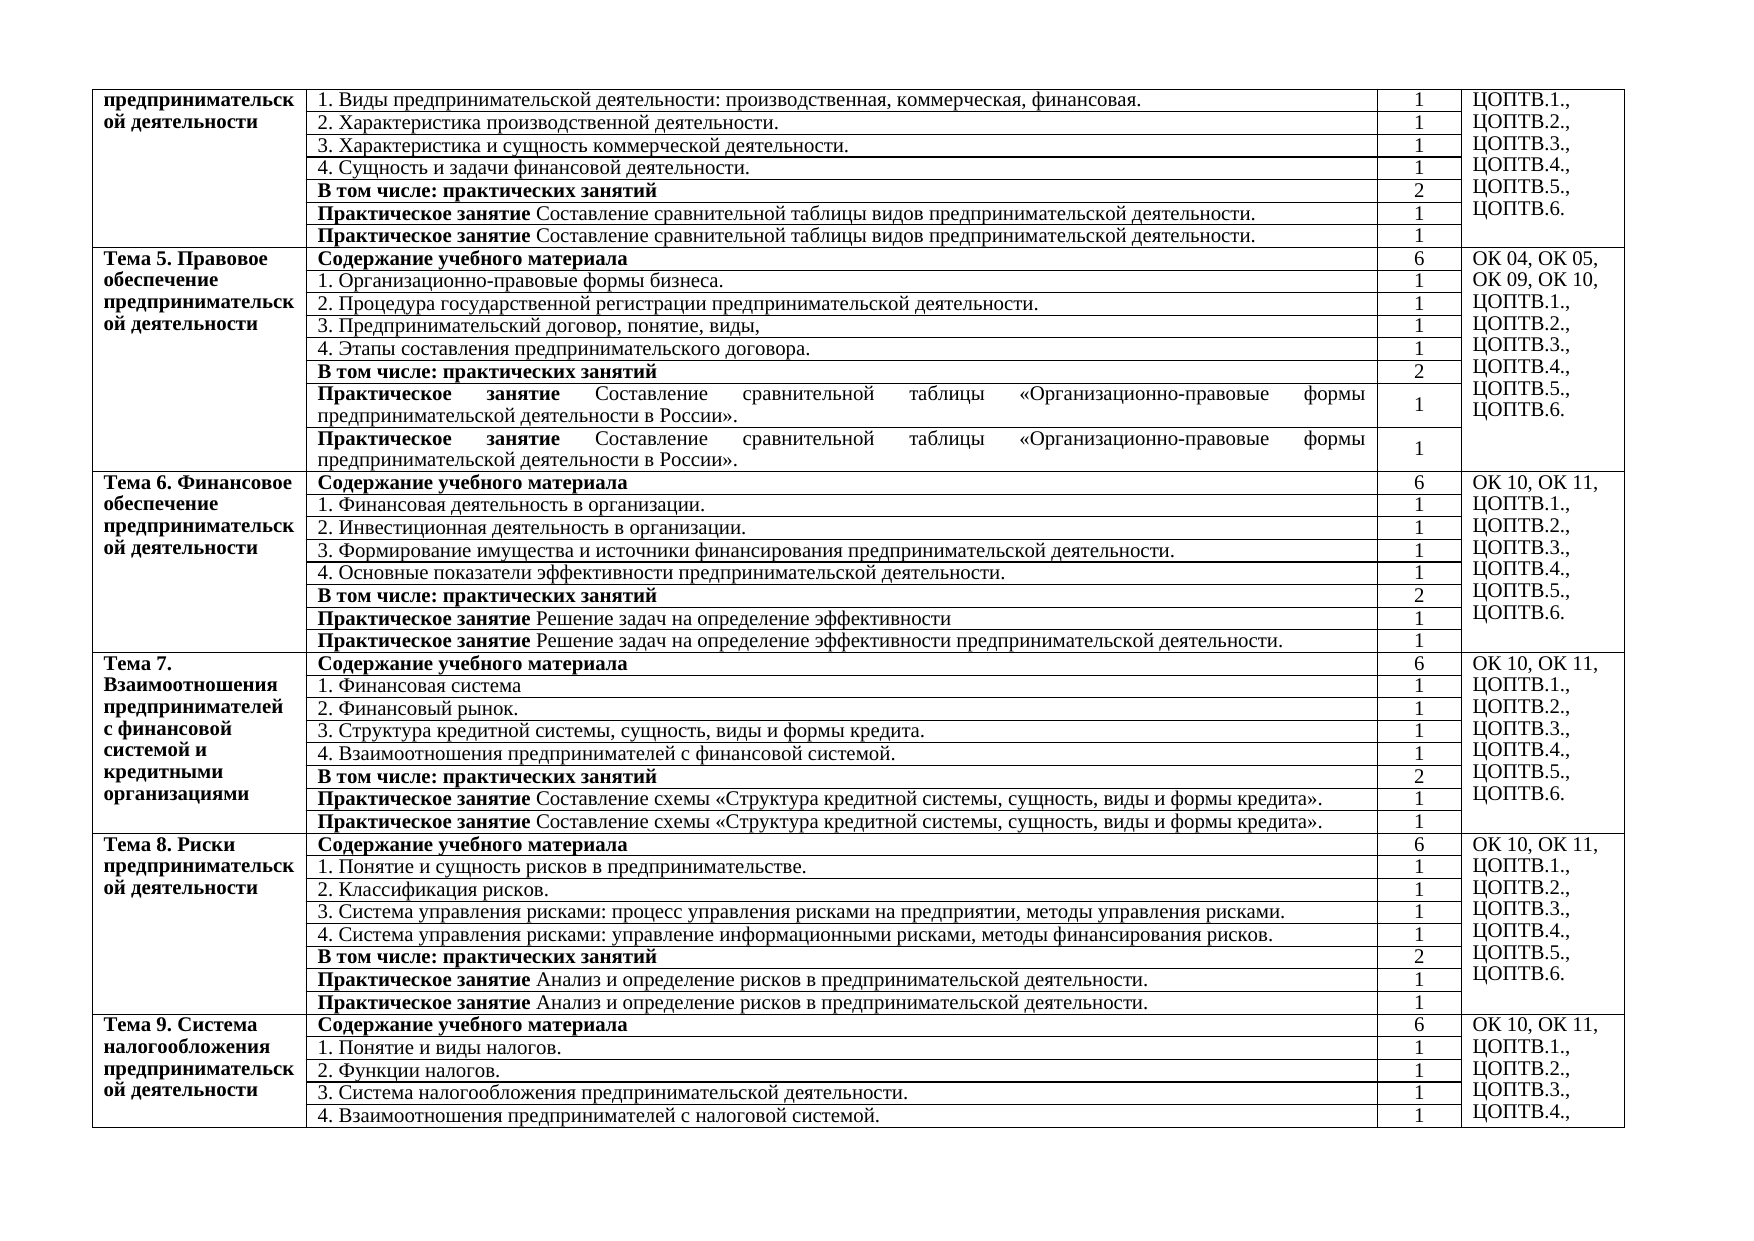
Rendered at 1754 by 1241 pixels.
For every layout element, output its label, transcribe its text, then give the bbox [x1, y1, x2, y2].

table_cell 3. Система налогообложения предпринимательской деятельности. [307, 1083, 1377, 1104]
table_cell 2 [1378, 361, 1461, 382]
table_cell Практическое занятие Решение задач на определение эффективности предпринимательской деятельности. [307, 630, 1377, 652]
table_cell 3. Система управления рисками: процесс управления рисками на предприятии, методы управления рисками. [307, 902, 1377, 923]
table_cell 3. Формирование имущества и источники финансирования предпринимательской деятельности. [307, 540, 1377, 561]
table_cell В том числе: практических занятий [307, 947, 1377, 968]
table_cell 1 [1378, 563, 1461, 584]
table_cell Практическое занятие Составление схемы «Структура кредитной системы, сущность, виды и формы кредита». [307, 789, 1377, 810]
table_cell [1462, 90, 1624, 247]
table_cell 4. Сущность и задачи финансовой деятельности. [307, 158, 1377, 179]
table_cell 6 [1378, 1015, 1461, 1036]
table_cell В том числе: практических занятий [307, 180, 1377, 202]
table_cell 4. Основные показатели эффективности предпринимательской деятельности. [307, 563, 1377, 584]
table_cell 2. Инвестиционная деятельность в организации. [307, 517, 1377, 539]
table_cell 1 [1378, 698, 1461, 720]
table_cell 1 [1378, 271, 1461, 292]
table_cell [93, 90, 306, 247]
table_cell 1 [1378, 203, 1461, 224]
table_cell 1 [1378, 789, 1461, 810]
table_cell Тема 5. Правовое обеспечение предпринимательской деятельности [93, 248, 306, 471]
table_cell Содержание учебного материала [307, 653, 1377, 674]
table_cell Практическое занятие Составление сравнительной таблицы видов предпринимательской деятельности. [307, 225, 1377, 247]
table_cell 1 [1378, 1060, 1461, 1081]
table_cell 1 [1378, 1083, 1461, 1104]
table_cell Содержание учебного материала [307, 834, 1377, 855]
table_cell 3. Структура кредитной системы, сущность, виды и формы кредита. [307, 721, 1377, 742]
table_cell 1 [1378, 90, 1461, 111]
table_cell 2. Финансовый рынок. [307, 698, 1377, 720]
table_cell 1 [1378, 540, 1461, 561]
table_cell В том числе: практических занятий [307, 361, 1377, 382]
table_cell Практическое занятие Составление сравнительной таблицы «Организационно-правовые формы предпринимательской деятельности в России». [307, 384, 1377, 427]
table_cell 1. Организационно-правовые формы бизнеса. [307, 271, 1377, 292]
table_cell 1 [1378, 721, 1461, 742]
table_cell В том числе: практических занятий [307, 585, 1377, 607]
table_cell 2. Процедура государственной регистрации предпринимательской деятельности. [307, 293, 1377, 315]
table_cell ОК 10, ОК 11, ЦОПТВ.1., ЦОПТВ.2., ЦОПТВ.3., ЦОПТВ.4., ЦОПТВ.5., ЦОПТВ.6. [1462, 472, 1624, 652]
table_cell 1 [1378, 158, 1461, 179]
table_cell 1. Понятие и сущность рисков в предпринимательстве. [307, 856, 1377, 878]
table_cell 4. Взаимоотношения предпринимателей с налоговой системой. [307, 1105, 1377, 1127]
table_cell Тема 9. Система налогообложения предпринимательской деятельности [93, 1015, 306, 1127]
table_cell 2. Характеристика производственной деятельности. [307, 112, 1377, 134]
table_cell 1 [1378, 743, 1461, 765]
table_cell Содержание учебного материала [307, 248, 1377, 269]
table_cell ОК 10, ОК 11, ЦОПТВ.1., ЦОПТВ.2., ЦОПТВ.3., ЦОПТВ.4., ЦОПТВ.5., ЦОПТВ.6. [1462, 834, 1624, 1013]
table_cell Практическое занятие Анализ и определение рисков в предпринимательской деятельности. [307, 992, 1377, 1013]
table_cell 2 [1378, 947, 1461, 968]
table_cell 2. Классификация рисков. [307, 879, 1377, 901]
table_cell 1 [1378, 630, 1461, 652]
table_cell 1 [1378, 902, 1461, 923]
table_cell 1 [1378, 293, 1461, 315]
table_cell 1 [1378, 384, 1461, 427]
table_cell 6 [1378, 653, 1461, 674]
table_cell 1 [1378, 608, 1461, 629]
table_cell 2 [1378, 180, 1461, 202]
table_cell Тема 7. Взаимоотношения предпринимателей с финансовой системой и кредитными организациями [93, 653, 306, 833]
table_cell Практическое занятие Решение задач на определение эффективности [307, 608, 1377, 629]
table_cell В том числе: практических занятий [307, 766, 1377, 787]
table_cell 1 [1378, 1105, 1461, 1127]
table_cell Тема 8. Риски предпринимательской деятельности [93, 834, 306, 1013]
table_cell 1. Виды предпринимательской деятельности: производственная, коммерческая, финансовая. [307, 90, 1377, 111]
table_cell 1 [1378, 1037, 1461, 1059]
table_cell 2 [1378, 585, 1461, 607]
table_cell 1 [1378, 135, 1461, 156]
table_cell 1. Финансовая деятельность в организации. [307, 495, 1377, 516]
table_cell 1 [1378, 992, 1461, 1013]
table_cell 6 [1378, 472, 1461, 494]
table_cell 1 [1378, 879, 1461, 901]
table_cell 1 [1378, 225, 1461, 247]
table_cell Практическое занятие Составление сравнительной таблицы видов предпринимательской деятельности. [307, 203, 1377, 224]
table_cell 1 [1378, 811, 1461, 833]
table_cell 1 [1378, 495, 1461, 516]
table_cell 1 [1378, 316, 1461, 337]
table_cell 6 [1378, 834, 1461, 855]
table_cell Тема 6. Финансовое обеспечение предпринимательской деятельности [93, 472, 306, 652]
table_cell 4. Система управления рисками: управление информационными рисками, методы финансирования рисков. [307, 924, 1377, 946]
table_cell 1. Финансовая система [307, 676, 1377, 697]
table_cell 2 [1378, 766, 1461, 787]
table_cell 1 [1378, 856, 1461, 878]
table_cell 4. Этапы составления предпринимательского договора. [307, 338, 1377, 360]
table_cell Содержание учебного материала [307, 1015, 1377, 1036]
table_cell 1 [1378, 969, 1461, 991]
table_cell 6 [1378, 248, 1461, 269]
table_cell Содержание учебного материала [307, 472, 1377, 494]
table_cell 1 [1378, 517, 1461, 539]
table_cell ОК 04, ОК 05, ОК 09, ОК 10, ЦОПТВ.1., ЦОПТВ.2., ЦОПТВ.3., ЦОПТВ.4., ЦОПТВ.5., ЦОПТВ.6. [1462, 248, 1624, 471]
table_cell 1 [1378, 924, 1461, 946]
table_cell Практическое занятие Составление схемы «Структура кредитной системы, сущность, виды и формы кредита». [307, 811, 1377, 833]
table_cell 1 [1378, 428, 1461, 471]
table_cell 4. Взаимоотношения предпринимателей с финансовой системой. [307, 743, 1377, 765]
table_cell ОК 10, ОК 11, ЦОПТВ.1., ЦОПТВ.2., ЦОПТВ.3., ЦОПТВ.4., ЦОПТВ.5., ЦОПТВ.6. [1462, 653, 1624, 833]
table_cell 1. Понятие и виды налогов. [307, 1037, 1377, 1059]
table_cell Практическое занятие Анализ и определение рисков в предпринимательской деятельности. [307, 969, 1377, 991]
table_cell 1 [1378, 676, 1461, 697]
table_cell Практическое занятие Составление сравнительной таблицы «Организационно-правовые формы предпринимательской деятельности в России». [307, 428, 1377, 471]
table_cell 1 [1378, 112, 1461, 134]
table_cell ОК 10, ОК 11, ЦОПТВ.1., ЦОПТВ.2., ЦОПТВ.3., ЦОПТВ.4., ЦОПТВ.5., ЦОПТВ.6. [1462, 1015, 1624, 1127]
table_cell 3. Предпринимательский договор, понятие, виды, [307, 316, 1377, 337]
table_cell 1 [1378, 338, 1461, 360]
table_cell 2. Функции налогов. [307, 1060, 1377, 1081]
table_cell 3. Характеристика и сущность коммерческой деятельности. [307, 135, 1377, 156]
